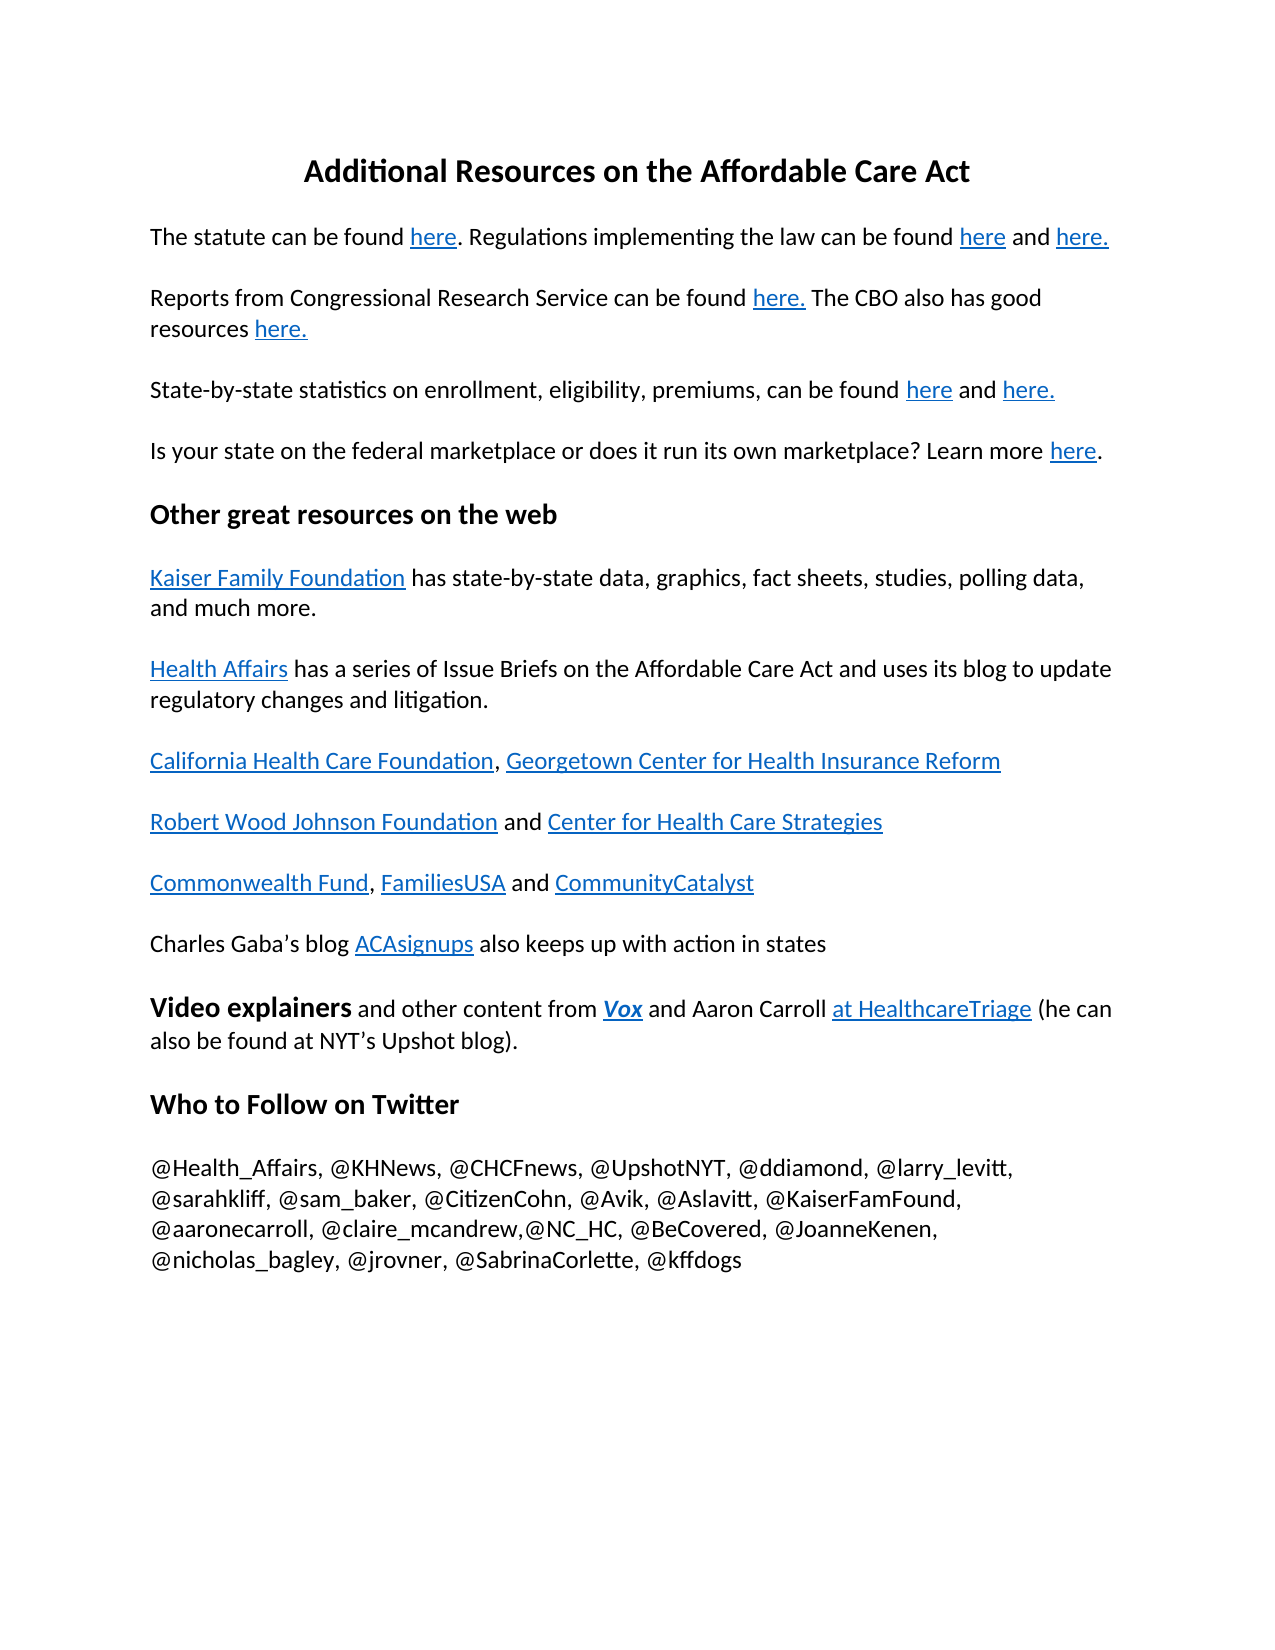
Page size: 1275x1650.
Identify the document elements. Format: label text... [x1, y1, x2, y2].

text Other great resources on the web [150, 496, 1125, 532]
text The statute can be found here. Regulations implementing the law can be found here and here. [150, 221, 1125, 252]
text Additional Resources on the Affordable Care Act [150, 150, 1125, 191]
text Reports from Congressional Research Service can be found here. The CBO also has good resources here. [150, 282, 1125, 343]
text Health Affairs has a series of Issue Briefs on the Affordable Care Act and uses its blog to update regulatory changes and litigation. [150, 654, 1125, 715]
text Kaiser Family Foundation has state-by-state data, graphics, fact sheets, studies, polling data, and much more. [150, 562, 1125, 623]
text California Health Care Foundation, Georgetown Center for Health Insurance Reform [150, 745, 1125, 776]
text Who to Follow on Twitter [150, 1086, 1125, 1122]
text State-by-state statistics on enrollment, eligibility, premiums, can be found here and here. [150, 374, 1125, 404]
text Charles Gaba’s blog ACAsignups also keeps up with action in states [150, 928, 1125, 959]
text Video explainers and other content from Vox and Aaron Carroll at HealthcareTriage (he can also be found at NYT’s Upshot blog). [150, 989, 1125, 1056]
text @Health_Affairs, @KHNews, @CHCFnews, @UpshotNYT, @ddiamond, @larry_levitt, @sarahkliff, @sam_baker, @CitizenCohn, @Avik, @Aslavitt, @KaiserFamFound, @aaronecarroll, @claire_mcandrew,@NC_HC, @BeCovered, @JoanneKenen, @nicholas_bagley, @jrovner, @SabrinaCorlette, @kffdogs [150, 1152, 1125, 1274]
text Robert Wood Johnson Foundation and Center for Health Care Strategies [150, 806, 1125, 837]
text Is your state on the federal marketplace or does it run its own marketplace? Learn more here. [150, 435, 1125, 465]
text Commonwealth Fund, FamiliesUSA and CommunityCatalyst [150, 867, 1125, 898]
